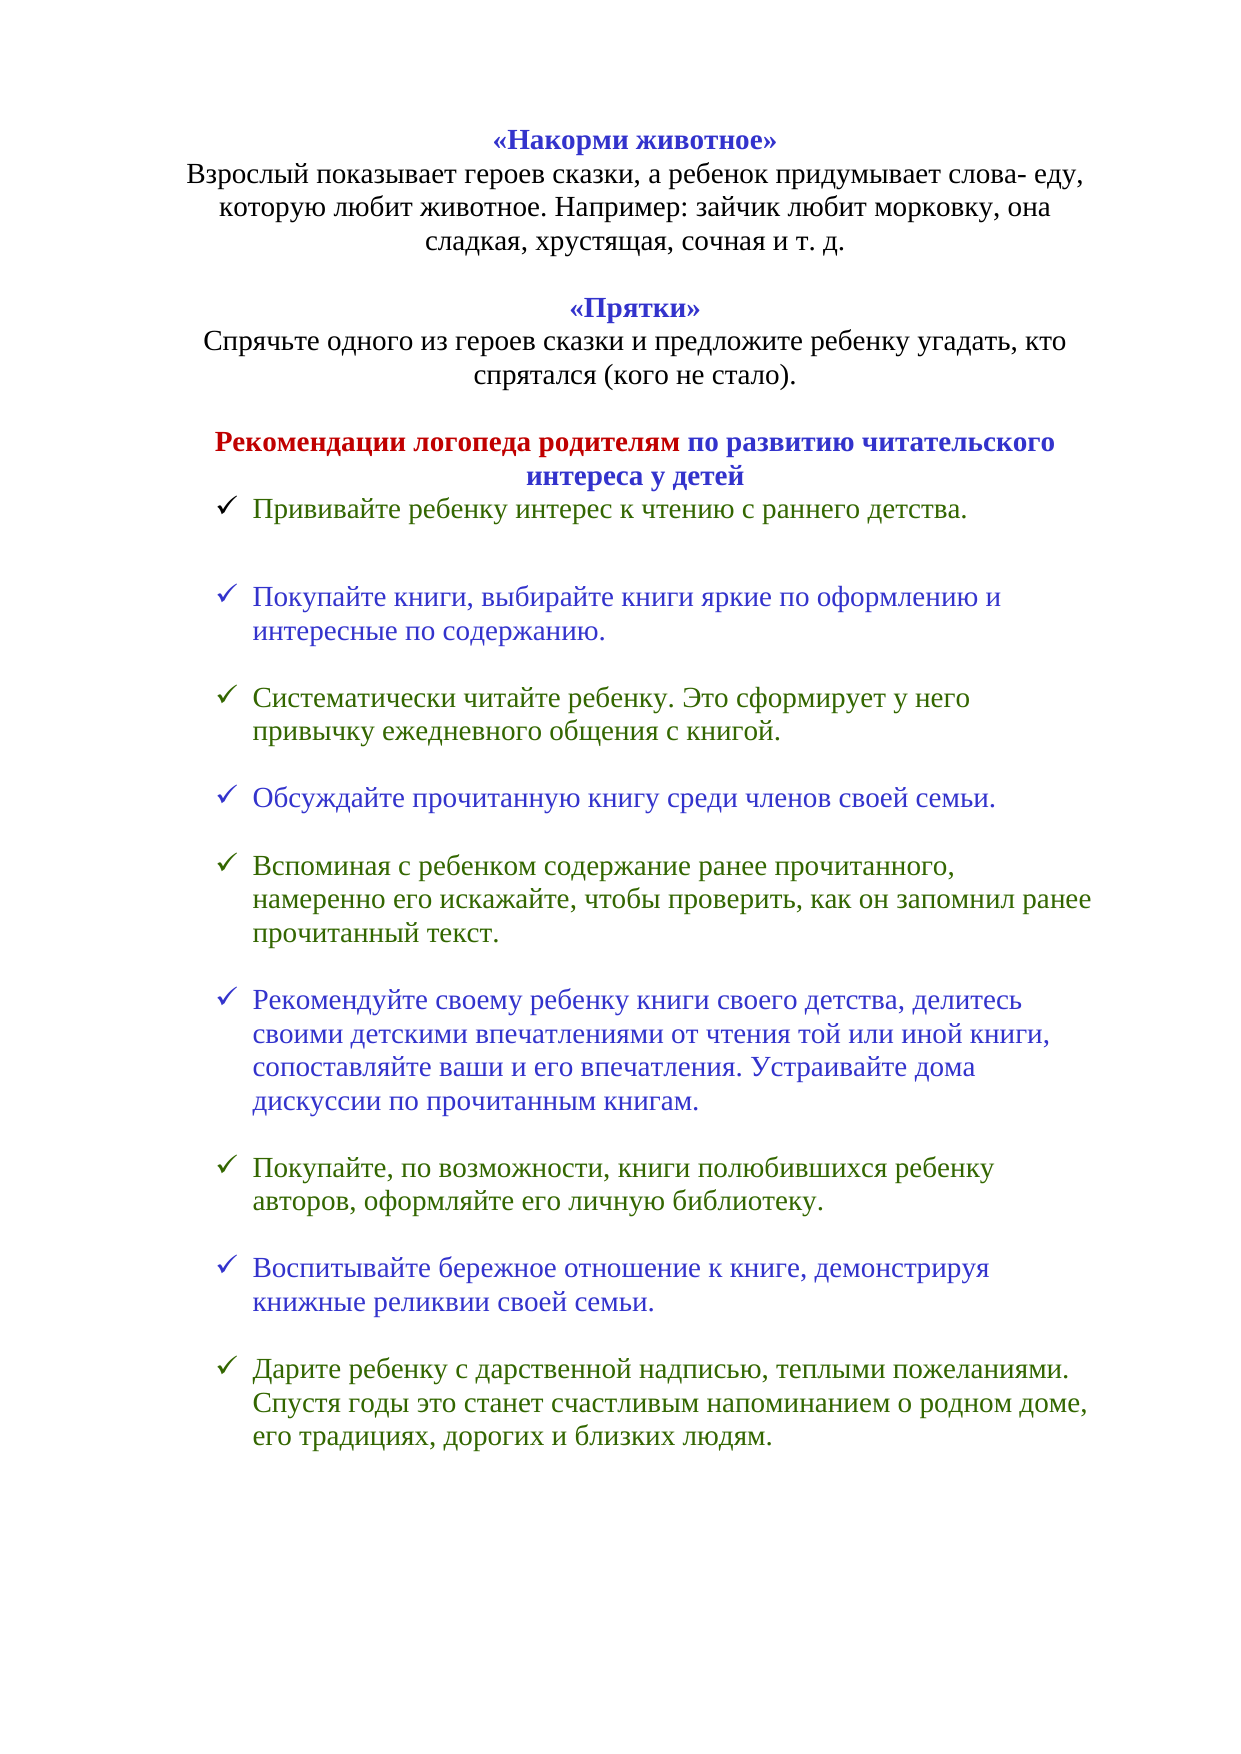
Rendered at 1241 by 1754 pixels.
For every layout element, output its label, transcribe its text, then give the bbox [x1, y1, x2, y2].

text Рекомендации логопеда родителям по развитию читательского интереса у детей [177, 424, 1093, 491]
text Взрослый показывает героев сказки, а ребенок придумывает слова- еду, которую любит животное. Например: зайчик любит морковку, она сладкая, хрустящая, сочная и т. д. [177, 156, 1093, 256]
text «Прятки» [177, 290, 1093, 323]
list Рекомендуйте своему ребенку книги своего детства, делитесь своими детскими впечатлениями от чтения той или иной книги, сопоставляйте ваши и его впечатления. Устраивайте дома дискуссии по прочитанным книгам. [215, 982, 1093, 1116]
text «Накорми животное» [177, 122, 1093, 156]
list Воспитывайте бережное отношение к книге, демонстрируя книжные реликвии своей семьи. [215, 1251, 1093, 1318]
list Систематически читайте ребенку. Это сформирует у него привычку ежедневного общения с книгой. [215, 680, 1093, 747]
list Покупайте книги, выбирайте книги яркие по оформлению и интересные по содержанию. [215, 579, 1093, 646]
list Дарите ребенку с дарственной надписью, теплыми пожеланиями. Спустя годы это станет счастливым напоминанием о родном доме, его традициях, дорогих и близких людям. [215, 1351, 1093, 1452]
list Обсуждайте прочитанную книгу среди членов своей семьи. [215, 781, 1093, 814]
list Покупайте, по возможности, книги полюбившихся ребенку авторов, оформляйте его личную библиотеку. [215, 1150, 1093, 1217]
text Спрячьте одного из героев сказки и предложите ребенку угадать, кто спрятался (кого не стало). [177, 323, 1093, 391]
list Вспоминая с ребенком содержание ранее прочитанного, намеренно его искажайте, чтобы проверить, как он запомнил ранее прочитанный текст. [215, 848, 1093, 948]
list Прививайте ребенку интерес к чтению с раннего детства. [215, 491, 1093, 525]
